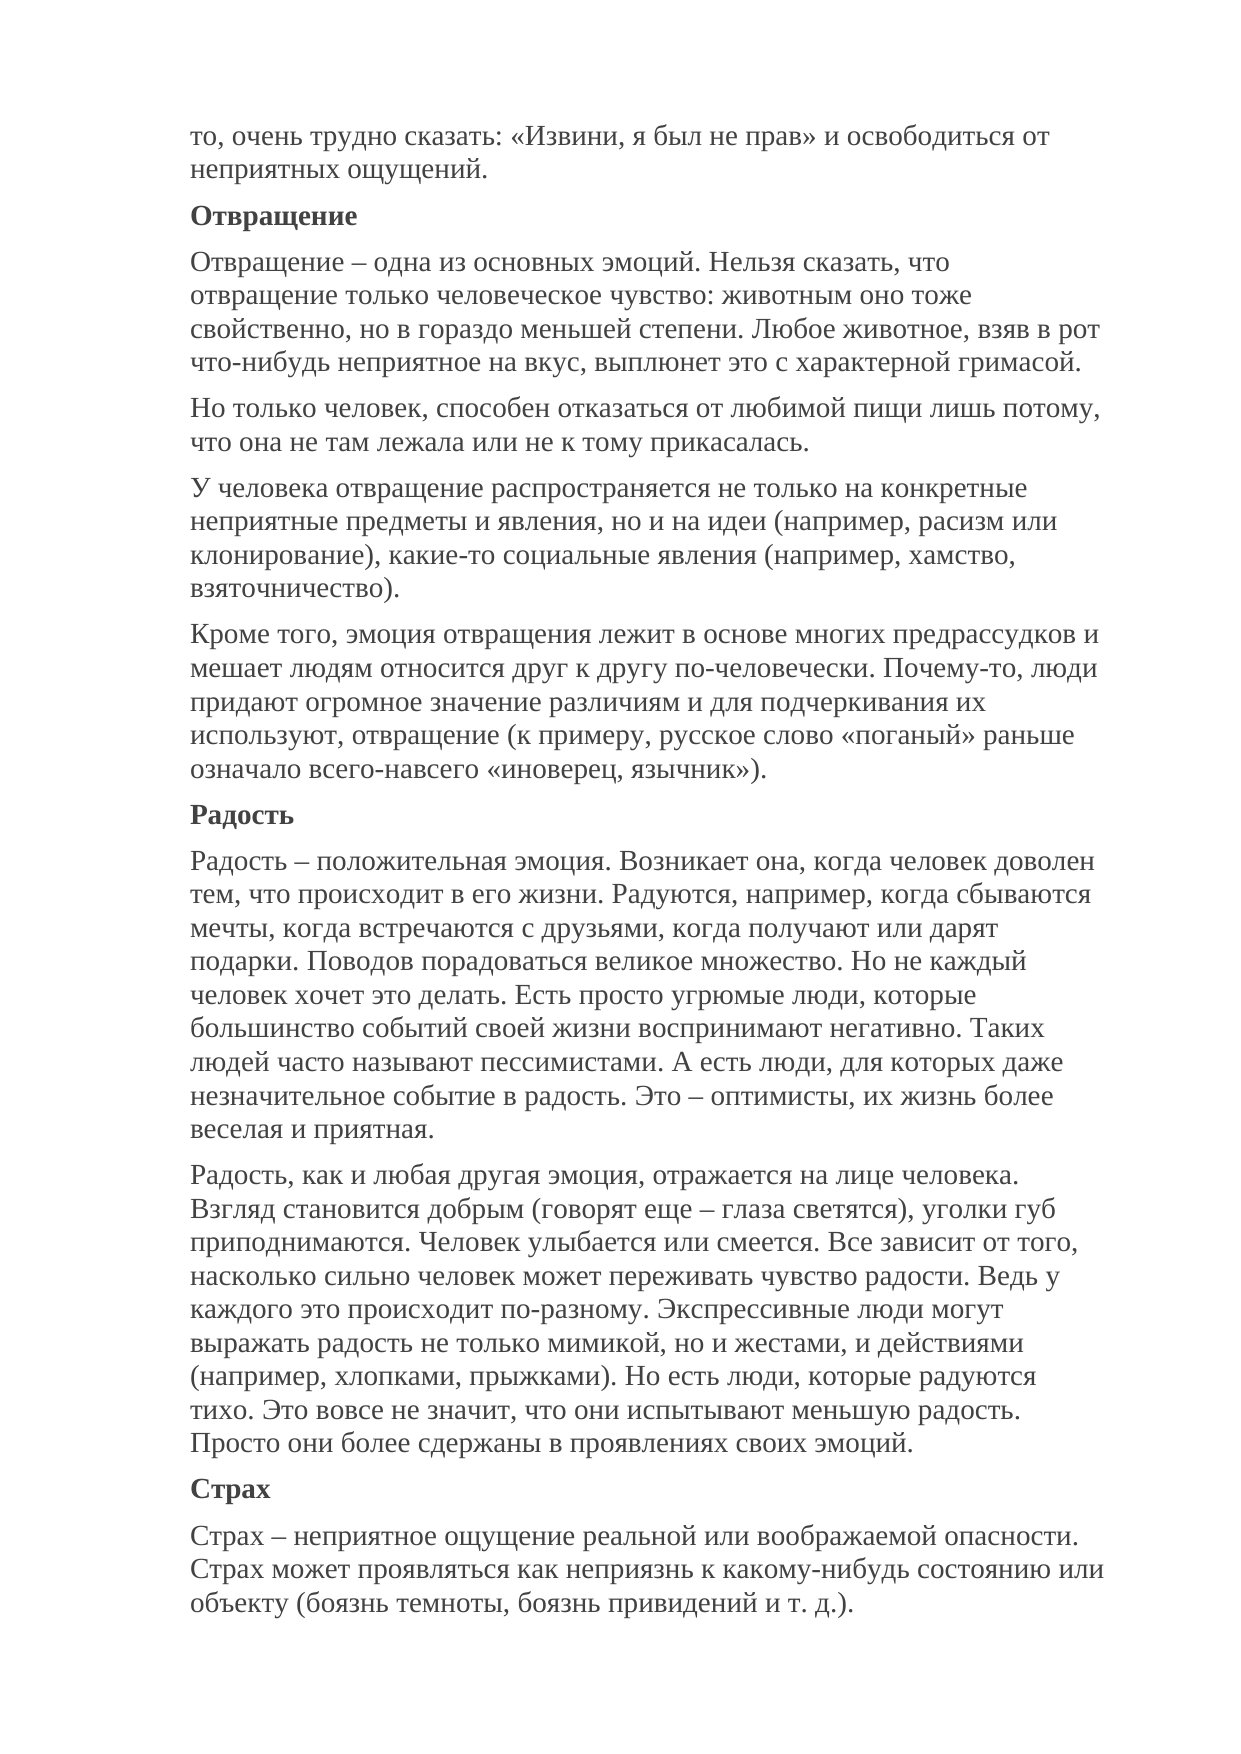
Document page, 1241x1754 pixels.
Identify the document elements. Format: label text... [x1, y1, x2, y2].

text Радость – положительная эмоция. Возникает она, когда человек доволен тем, что происходит в его жизни. Радуются, например, когда сбываются мечты, когда встречаются с друзьями, когда получают или дарят подарки. Поводов порадоваться великое множество. Но не каждый человек хочет это делать. Есть просто угрюмые люди, которые большинство событий своей жизни воспринимают негативно. Таких людей часто называют пессимистами. А есть люди, для которых даже незначительное событие в радость. Это – оптимисты, их жизнь более веселая и приятная. [190, 843, 1105, 1145]
text У человека отвращение распространяется не только на конкретные неприятные предметы и явления, но и на идеи (например, расизм или клонирование), какие-то социальные явления (например, хамство, взяточничество). [190, 470, 1105, 604]
text Радость, как и любая другая эмоция, отражается на лице человека. Взгляд становится добрым (говорят еще – глаза светятся), уголки губ приподнимаются. Человек улыбается или смеется. Все зависит от того, насколько сильно человек может переживать чувство радости. Ведь у каждого это происходит по-разному. Экспрессивные люди могут выражать радость не только мимикой, но и жестами, и действиями (например, хлопками, прыжками). Но есть люди, которые радуются тихо. Это вовсе не значит, что они испытывают меньшую радость. Просто они более сдержаны в проявлениях своих эмоций. [190, 1157, 1105, 1459]
text Отвращение [190, 198, 1105, 231]
text Но только человек, способен отказаться от любимой пищи лишь потому, что она не там лежала или не к тому прикасалась. [190, 390, 1105, 457]
text Страх [190, 1472, 1105, 1505]
text Кроме того, эмоция отвращения лежит в основе многих предрассудков и мешает людям относится друг к другу по-человечески. Почему-то, люди придают огромное значение различиям и для подчеркивания их используют, отвращение (к примеру, русское слово «поганый» раньше означало всего-навсего «иноверец, язычник»). [190, 617, 1105, 784]
text Страх – неприятное ощущение реальной или воображаемой опасности. Страх может проявляться как неприязнь к какому-нибудь состоянию или объекту (боязнь темноты, боязнь привидений и т. д.). [190, 1518, 1105, 1618]
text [190, 118, 1105, 185]
text Радость [190, 797, 1105, 830]
text Отвращение – одна из основных эмоций. Нельзя сказать, что отвращение только человеческое чувство: животным оно тоже свойственно, но в гораздо меньшей степени. Любое животное, взяв в рот что-нибудь неприятное на вкус, выплюнет это с характерной гримасой. [190, 244, 1105, 378]
